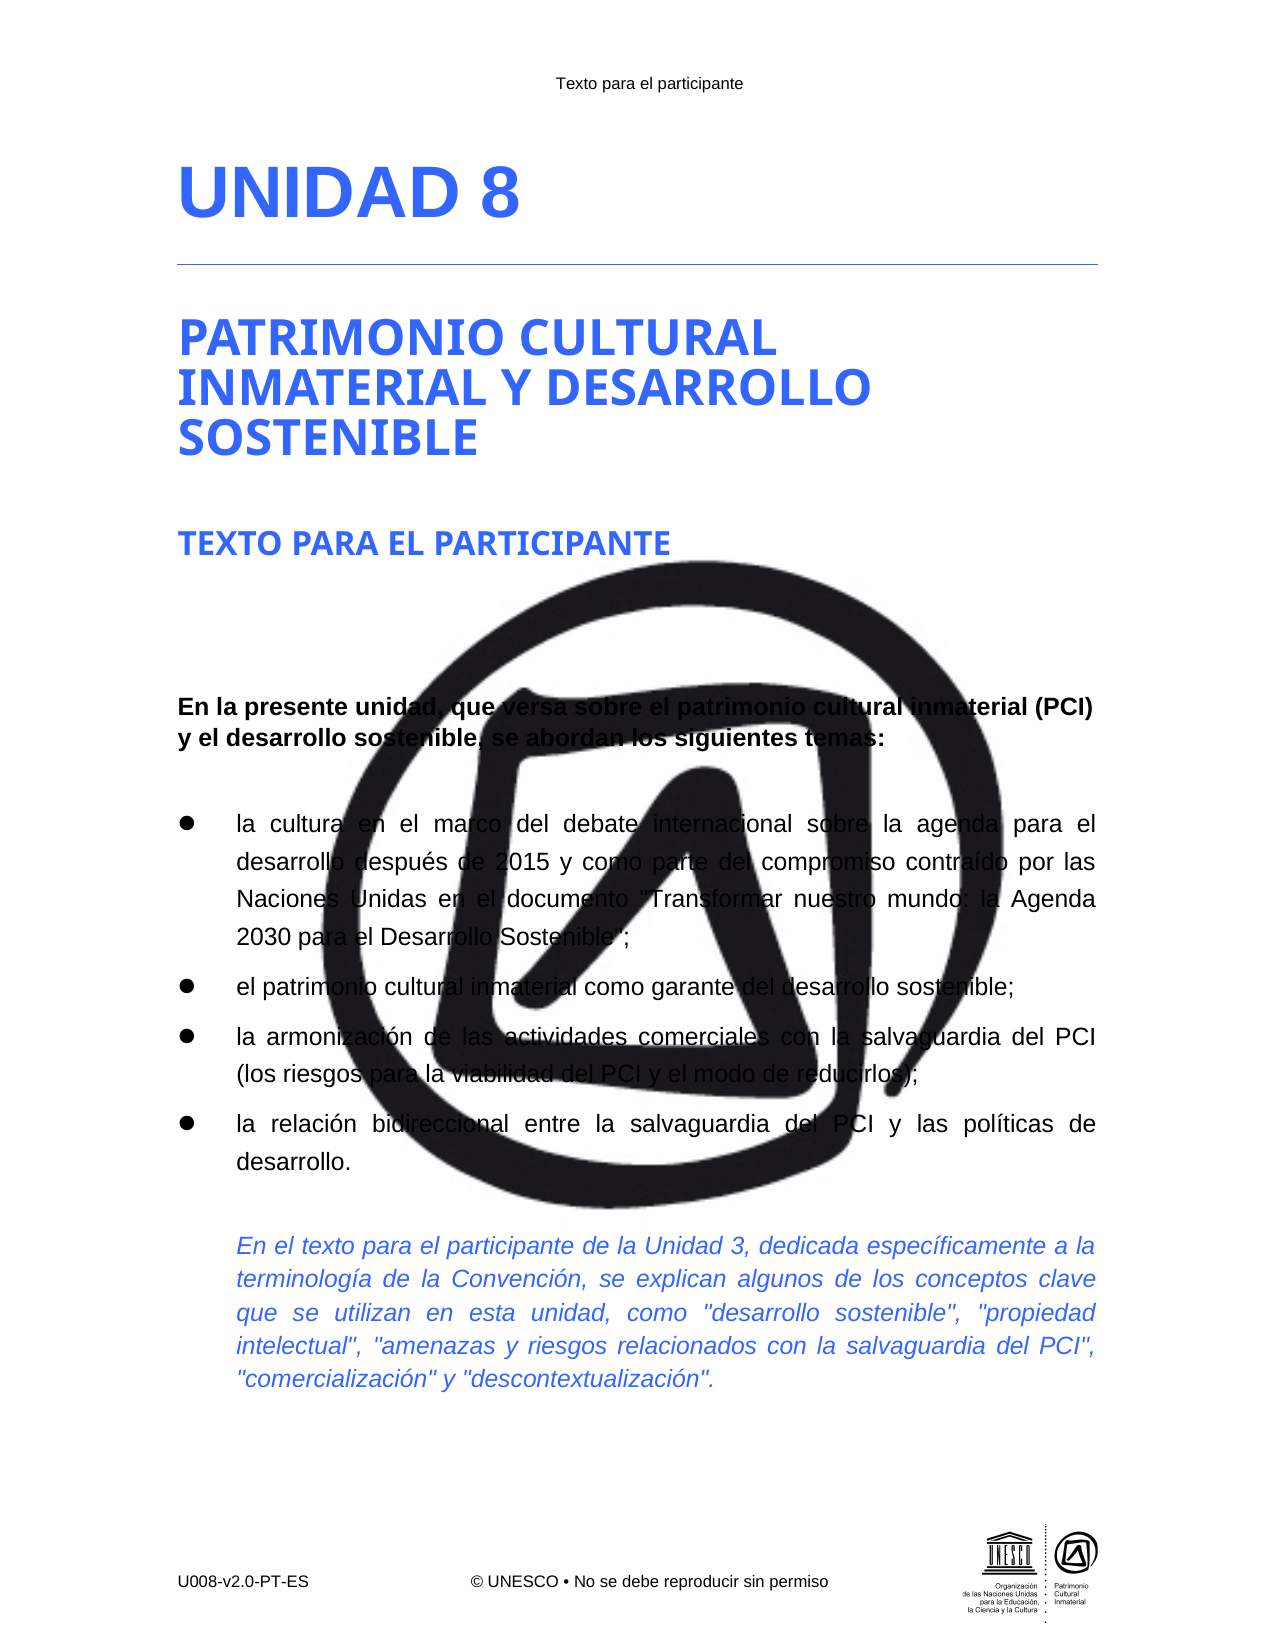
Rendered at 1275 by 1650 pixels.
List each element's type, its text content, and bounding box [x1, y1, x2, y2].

list la armonización de las actividades comerciales con la salvaguardia del PCI (los riesgos para la viabilidad del PCI y el modo de reducirlos); [177, 1015, 1098, 1090]
list la cultura en el marco del debate internacional sobre la agenda para el desarrollo después de 2015 y como parte del compromiso contraído por las Naciones Unidas en el documento "Transformar nuestro mundo: la Agenda 2030 para el Desarrollo Sostenible"; [177, 803, 1098, 953]
list la relación bidireccional entre la salvaguardia del PCI y las políticas de desarrollo. [177, 1103, 1098, 1178]
text Texto para el participante [177, 515, 1098, 565]
list el patrimonio cultural inmaterial como garante del desarrollo sostenible; [177, 965, 1098, 1003]
picture [962, 1524, 1098, 1623]
picture [268, 565, 1068, 690]
text En el texto para el participante de la Unidad 3, dedicada específicamente a la terminología de la Convención, se explican algunos de los conceptos clave que se utilizan en esta unidad, como "desarrollo sostenible", "propiedad intelectual", "amenazas y riesgos relacionados con la salvaguardia del PCI", "comercialización" y "descontextualización". [236, 1228, 1098, 1394]
picture [268, 753, 1068, 803]
picture [268, 1003, 1068, 1015]
picture [268, 1178, 1068, 1228]
picture [268, 1090, 1068, 1103]
picture [268, 953, 1068, 965]
text En la presente unidad, que versa sobre el patrimonio cultural inmaterial (PCI) y el desarrollo sostenible, se abordan los siguientes temas: [177, 690, 1098, 753]
text UNIDAD 8 [177, 148, 1098, 264]
text Patrimonio cultural inmaterial y desarrollo sostenible [177, 315, 1098, 465]
